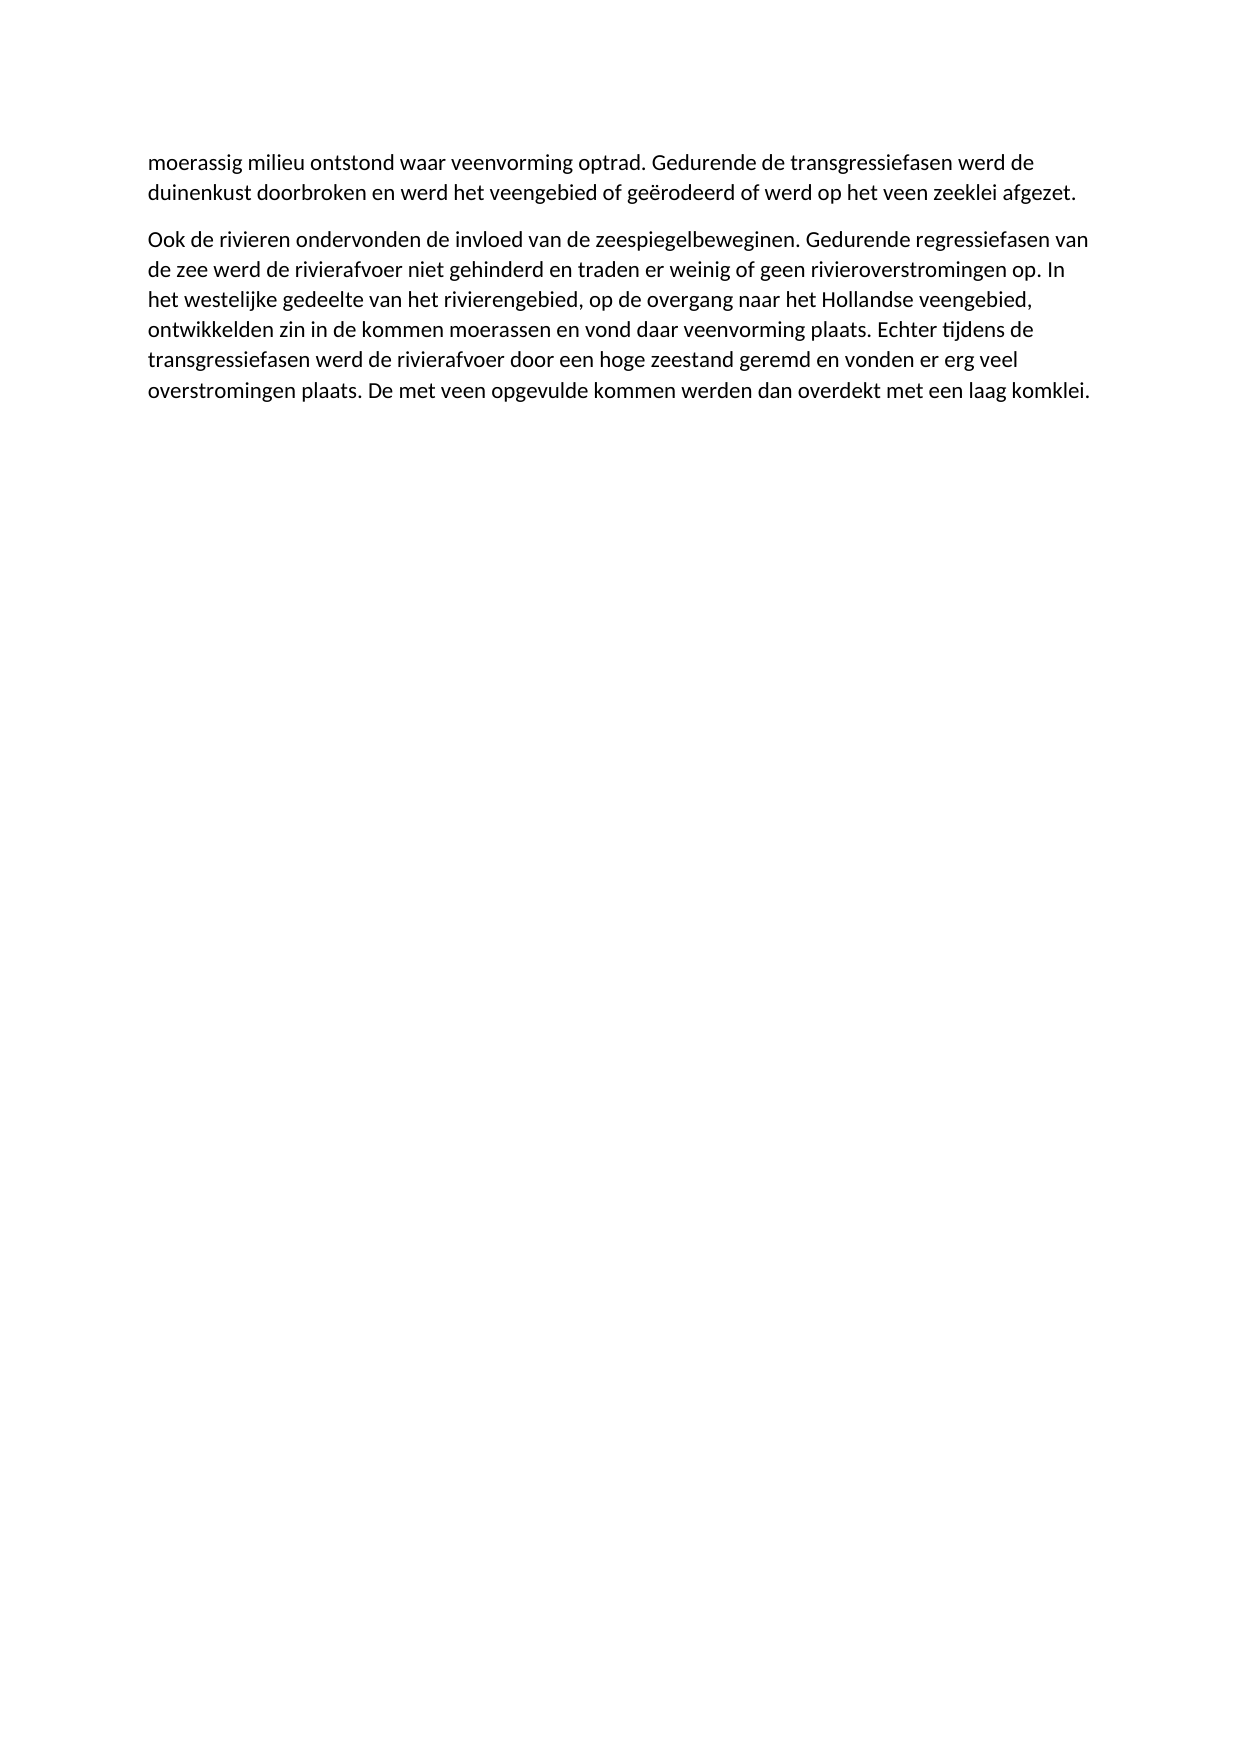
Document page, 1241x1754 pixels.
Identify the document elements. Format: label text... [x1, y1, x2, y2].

text Ook de rivieren ondervonden de invloed van de zeespiegelbeweginen. Gedurende regressiefasen van de zee werd de rivierafvoer niet gehinderd en traden er weinig of geen rivieroverstromingen op. In het westelijke gedeelte van het rivierengebied, op de overgang naar het Hollandse veengebied, ontwikkelden zin in de kommen moerassen en vond daar veenvorming plaats. Echter tijdens de transgressiefasen werd de rivierafvoer door een hoge zeestand geremd en vonden er erg veel overstromingen plaats. De met veen opgevulde kommen werden dan overdekt met een laag komklei. [148, 225, 1093, 404]
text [148, 148, 1093, 206]
